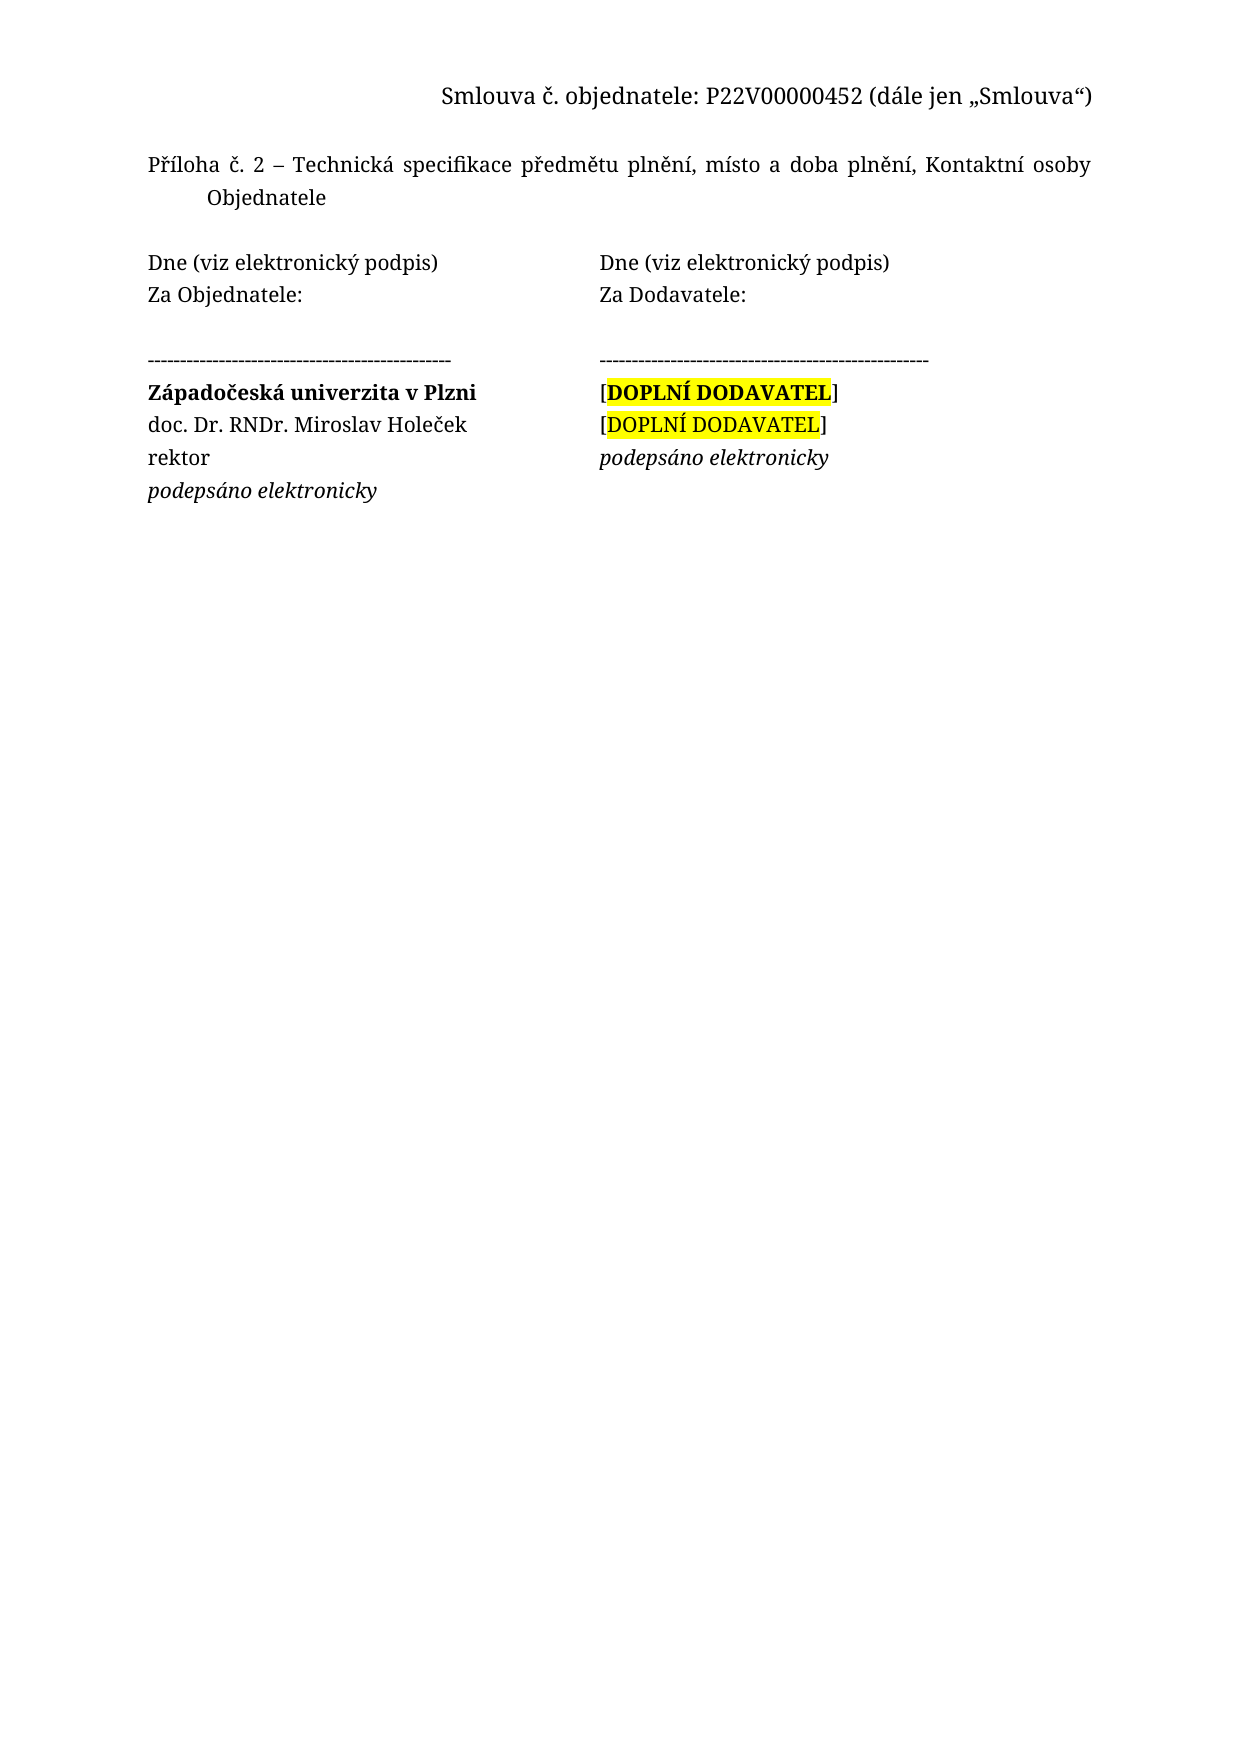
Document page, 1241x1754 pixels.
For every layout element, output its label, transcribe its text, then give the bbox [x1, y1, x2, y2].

table_header Dne (viz elektronický podpis) Za Dodavatele: --------------------------------------------------- [DOPLNÍ DODAVATEL] [DOPLNÍ DODAVATEL] podepsáno elektronicky [588, 248, 1040, 508]
text Příloha č. 2 – Technická specifikace předmětu plnění, místo a doba plnění, Kontaktní osoby Objednatele [148, 150, 1093, 211]
table_header Dne (viz elektronický podpis) Za Objednatele: ----------------------------------------------- Západočeská univerzita v Plzni doc. Dr. RNDr. Miroslav Holeček rektor podepsáno elektronicky [136, 248, 588, 508]
